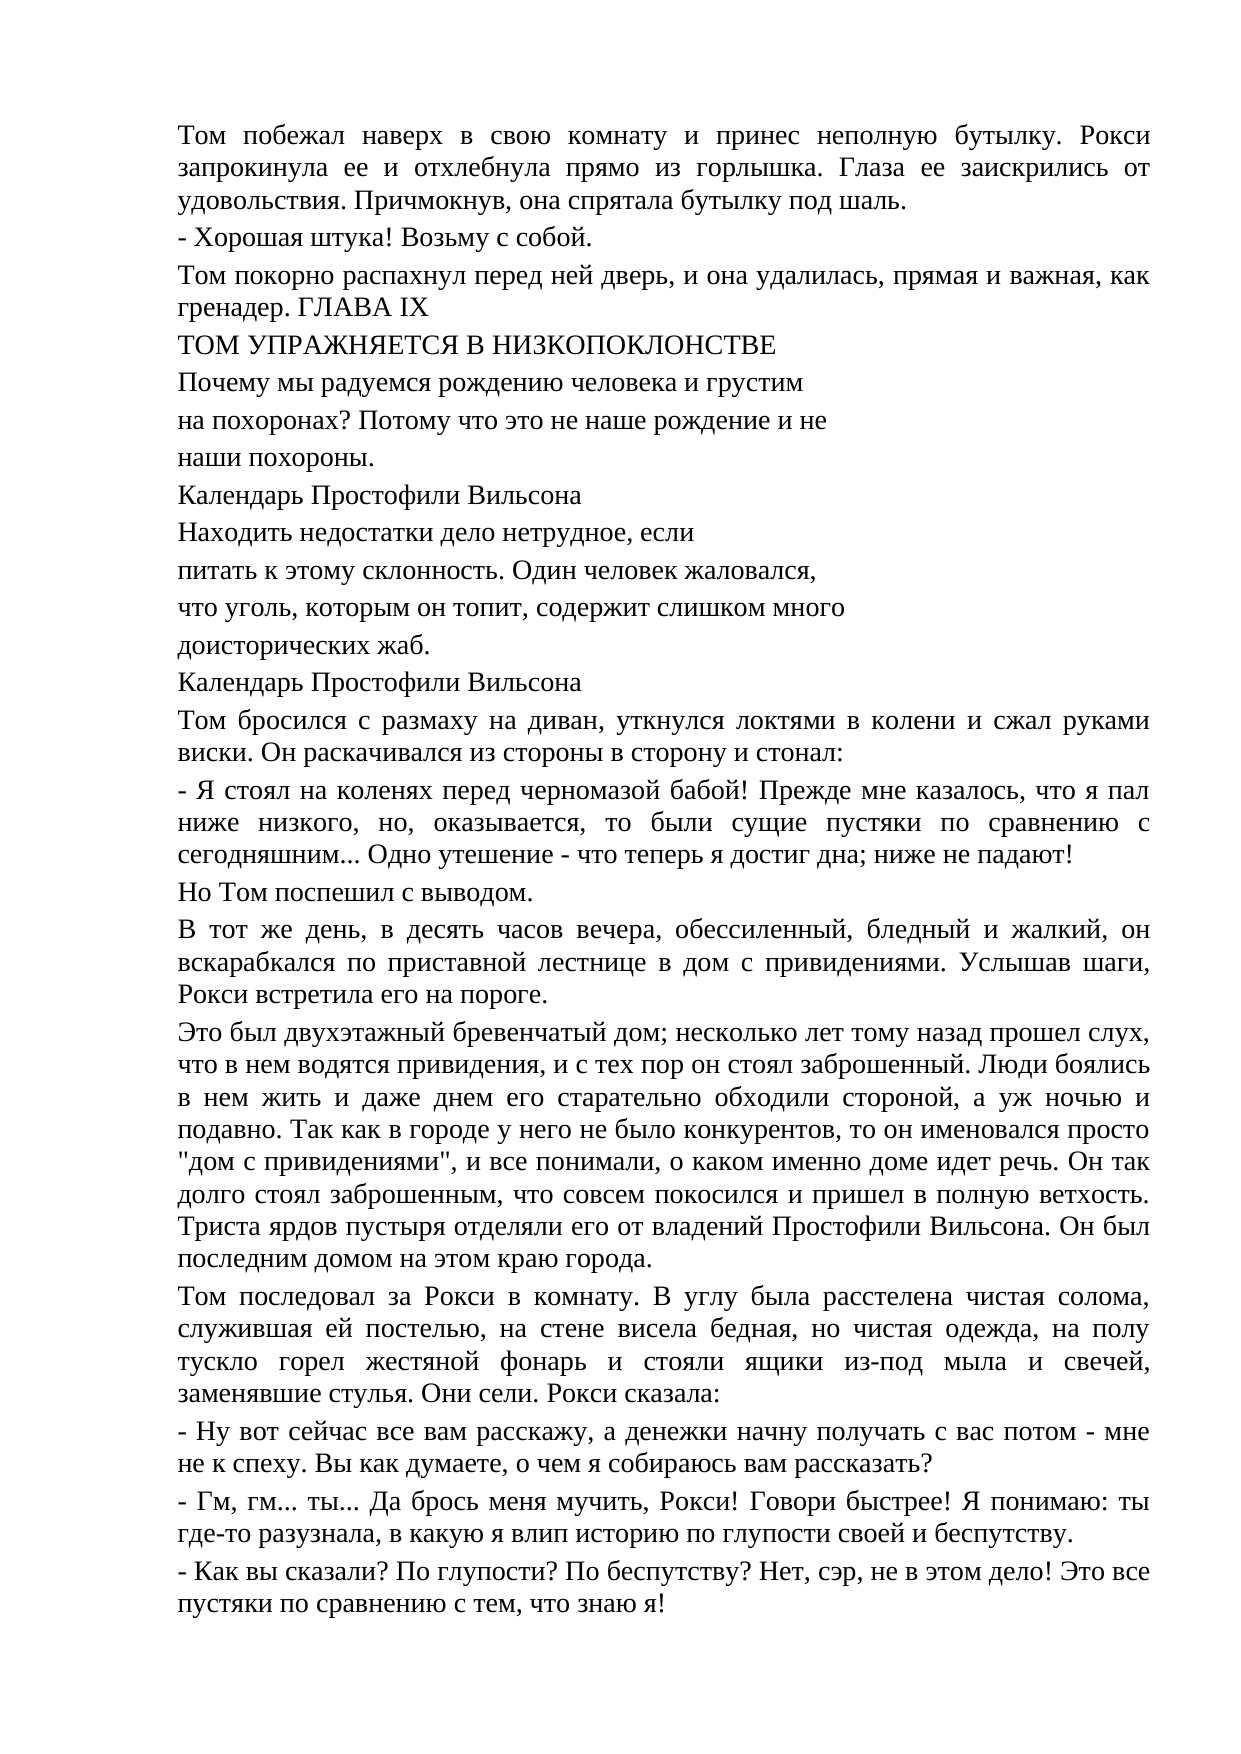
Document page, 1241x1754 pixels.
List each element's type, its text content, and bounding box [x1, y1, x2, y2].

text - Гм, гм... ты... Да брось меня мучить, Рокси! Говори быстрее! Я понимаю: ты где-то разузнала, в какую я влип историю по глупости своей и беспутству. [177, 1484, 1152, 1548]
text Календарь Простофили Вильсона [177, 665, 1152, 698]
text - Ну вот сейчас все вам расскажу, а денежки начну получать с вас потом - мне не к спеху. Вы как думаете, о чем я собираюсь вам рассказать? [177, 1414, 1152, 1478]
text Это был двухэтажный бревенчатый дом; несколько лет тому назад прошел слух, что в нем водятся привидения, и с тех пор он стоял заброшенный. Люди боялись в нем жить и даже днем его старательно обходили стороной, а уж ночью и подавно. Так как в городе у него не было конкурентов, то он именовался просто "дом с привидениями", и все понимали, о каком именно доме идет речь. Он так долго стоял заброшенным, что совсем покосился и пришел в полную ветхость. Триста ярдов пустыря отделяли его от владений Простофили Вильсона. Он был последним домом на этом краю города. [177, 1015, 1152, 1274]
text - Как вы сказали? По глупости? По беспутству? Нет, сэр, не в этом дело! Это все пустяки по сравнению с тем, что знаю я! [177, 1553, 1152, 1618]
text - Хорошая штука! Возьму с собой. [177, 220, 1152, 253]
text Но Том поспешил с выводом. [177, 875, 1152, 907]
text ТОМ УПРАЖНЯЕТСЯ В НИЗКОПОКЛОНСТВЕ [177, 328, 1152, 360]
text Том покорно распахнул перед ней дверь, и она удалилась, прямая и важная, как гренадер. ГЛАВА IX [177, 258, 1152, 323]
text - Я стоял на коленях перед черномазой бабой! Прежде мне казалось, что я пал ниже низкого, но, оказывается, то были сущие пустяки по сравнению с сегодняшним... Одно утешение - что теперь я достиг дна; ниже не падают! [177, 773, 1152, 870]
text Том побежал наверх в свою комнату и принес неполную бутылку. Рокси запрокинула ее и отхлебнула прямо из горлышка. Глаза ее заискрились от удовольствия. Причмокнув, она спрятала бутылку под шаль. [177, 118, 1152, 215]
text что уголь, которым он топит, содержит слишком много [177, 590, 1152, 623]
text питать к этому склонность. Один человек жаловался, [177, 553, 1152, 585]
text доисторических жаб. [177, 628, 1152, 660]
text наши похороны. [177, 440, 1152, 473]
text Том бросился с размаху на диван, уткнулся локтями в колени и сжал руками виски. Он раскачивался из стороны в сторону и стонал: [177, 703, 1152, 768]
text В тот же день, в десять часов вечера, обессиленный, бледный и жалкий, он вскарабкался по приставной лестнице в дом с привидениями. Услышав шаги, Рокси встретила его на пороге. [177, 912, 1152, 1010]
text Том последовал за Рокси в комнату. В углу была расстелена чистая солома, служившая ей постелью, на стене висела бедная, но чистая одежда, на полу тускло горел жестяной фонарь и стояли ящики из-под мыла и свечей, заменявшие стулья. Они сели. Рокси сказала: [177, 1279, 1152, 1409]
text Находить недостатки дело нетрудное, если [177, 515, 1152, 548]
text Календарь Простофили Вильсона [177, 478, 1152, 510]
text Почему мы радуемся рождению человека и грустим [177, 365, 1152, 398]
text на похоронах? Потому что это не наше рождение и не [177, 403, 1152, 435]
